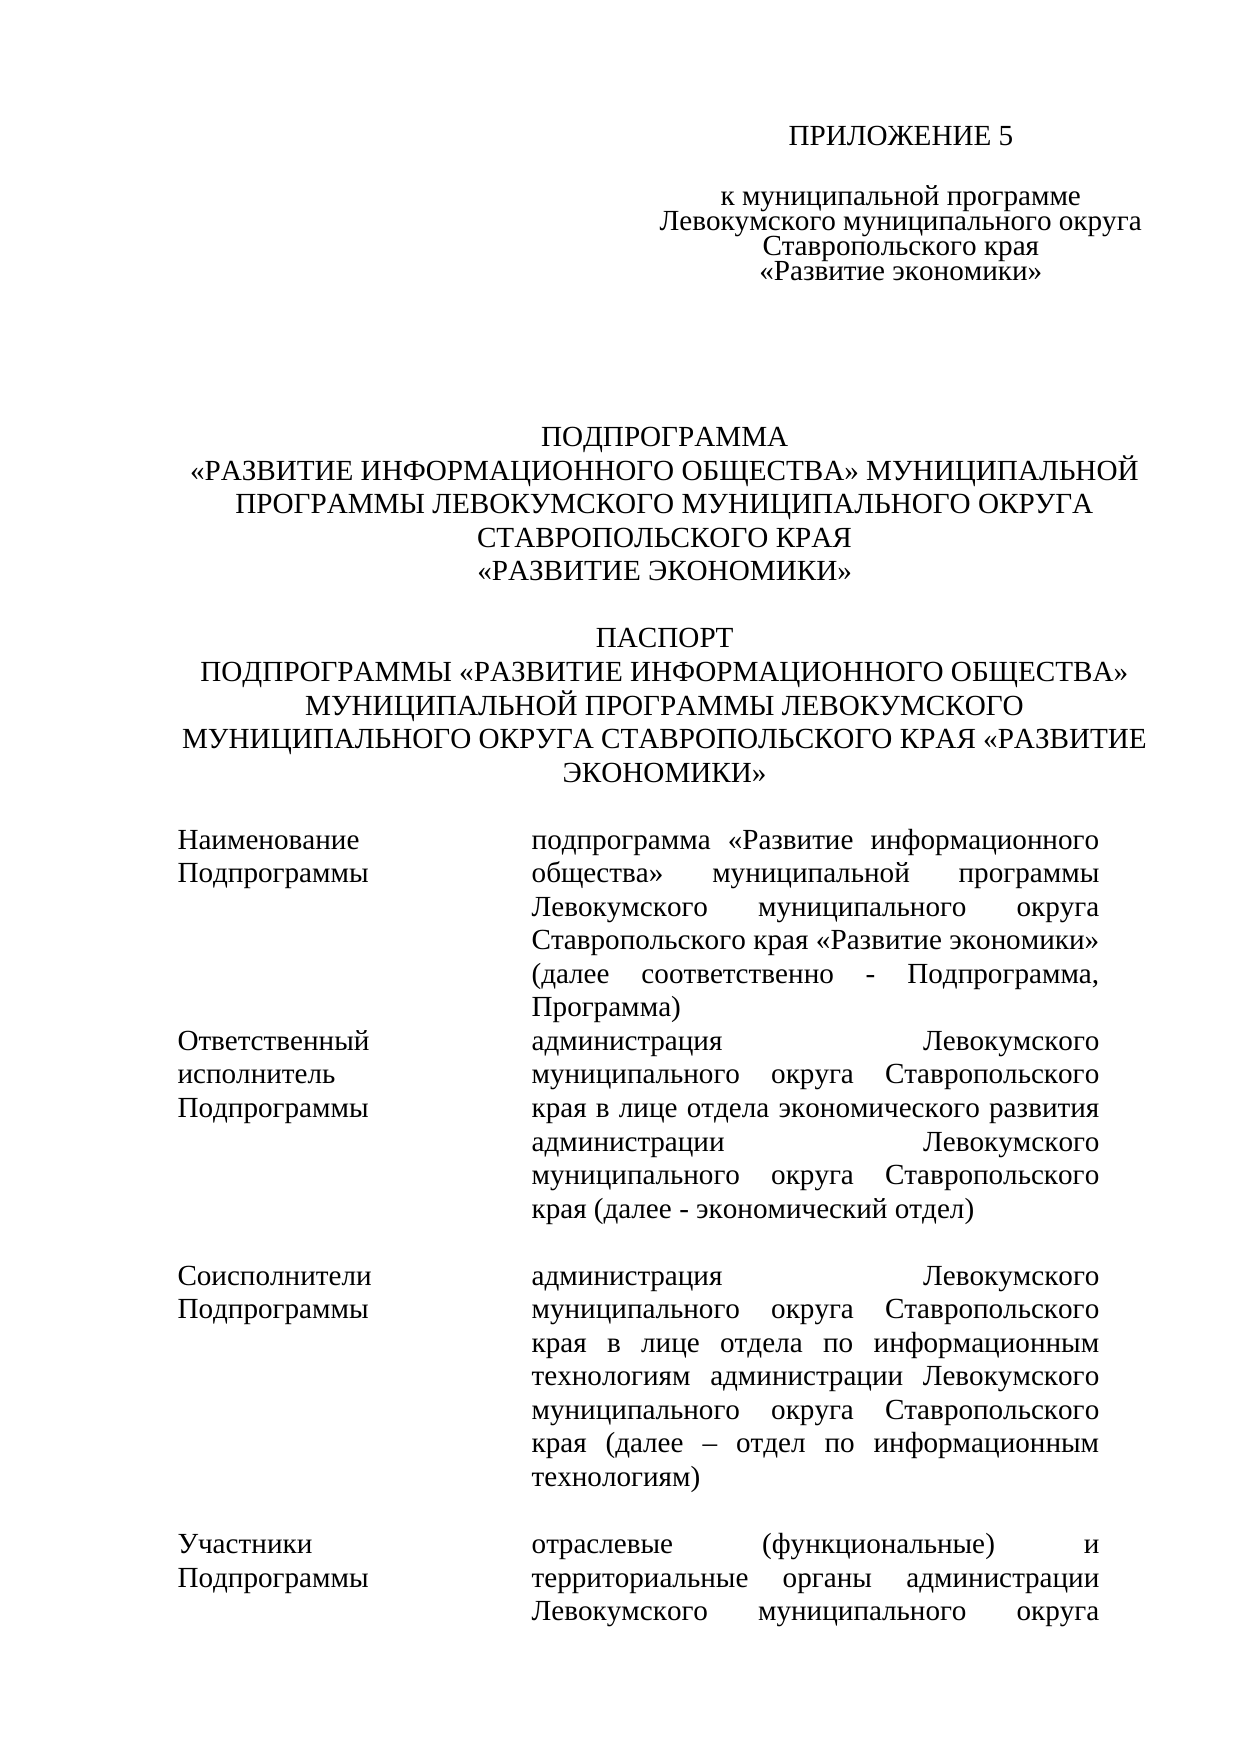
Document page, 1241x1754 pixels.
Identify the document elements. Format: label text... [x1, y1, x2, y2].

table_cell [520, 1526, 1111, 1627]
text ПОДПРОГРАММЫ «РАЗВИТИЕ ИНФОРМАЦИОННОГО ОБЩЕСТВА» МУНИЦИПАЛЬНОЙ ПРОГРАММЫ ЛЕВОКУМСКОГО МУНИЦИПАЛЬНОГО ОКРУГА СТАВРОПОЛЬСКОГО КРАЯ «РАЗВИТИЕ ЭКОНОМИКИ» [177, 654, 1152, 788]
table_header Наименование Подпрограммы [166, 822, 520, 1023]
text ПАСПОРТ [177, 621, 1152, 654]
text Левокумского муниципального округа [650, 210, 1152, 235]
table_cell Соисполнители Подпрограммы [166, 1258, 520, 1526]
table_cell администрация Левокумского муниципального округа Ставропольского края в лице отдела по информационным технологиям администрации Левокумского муниципального округа Ставропольского края (далее – отдел по информационным технологиям) [520, 1258, 1111, 1526]
text к муниципальной программе [650, 185, 1152, 210]
text «РАЗВИТИЕ ЭКОНОМИКИ» [177, 553, 1152, 587]
text ПРИЛОЖЕНИЕ 5 [650, 118, 1152, 152]
text Ставропольского края [650, 235, 1152, 260]
text «Развитие экономики» [650, 260, 1152, 285]
text «РАЗВИТИЕ ИНФОРМАЦИОННОГО ОБЩЕСТВА» МУНИЦИПАЛЬНОЙ ПРОГРАММЫ ЛЕВОКУМСКОГО МУНИЦИПАЛЬНОГО ОКРУГА СТАВРОПОЛЬСКОГО КРАЯ [177, 453, 1152, 553]
text ПОДПРОГРАММА [177, 419, 1152, 453]
table_cell администрация Левокумского муниципального округа Ставропольского края в лице отдела экономического развития администрации Левокумского муниципального округа Ставропольского края (далее - экономический отдел) [520, 1023, 1111, 1258]
table_cell Ответственный исполнитель Подпрограммы [166, 1023, 520, 1258]
table_header подпрограмма «Развитие информационного общества» муниципальной программы Левокумского муниципального округа Ставропольского края «Развитие экономики» (далее соответственно - Подпрограмма, Программа) [520, 822, 1111, 1023]
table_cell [166, 1526, 520, 1627]
